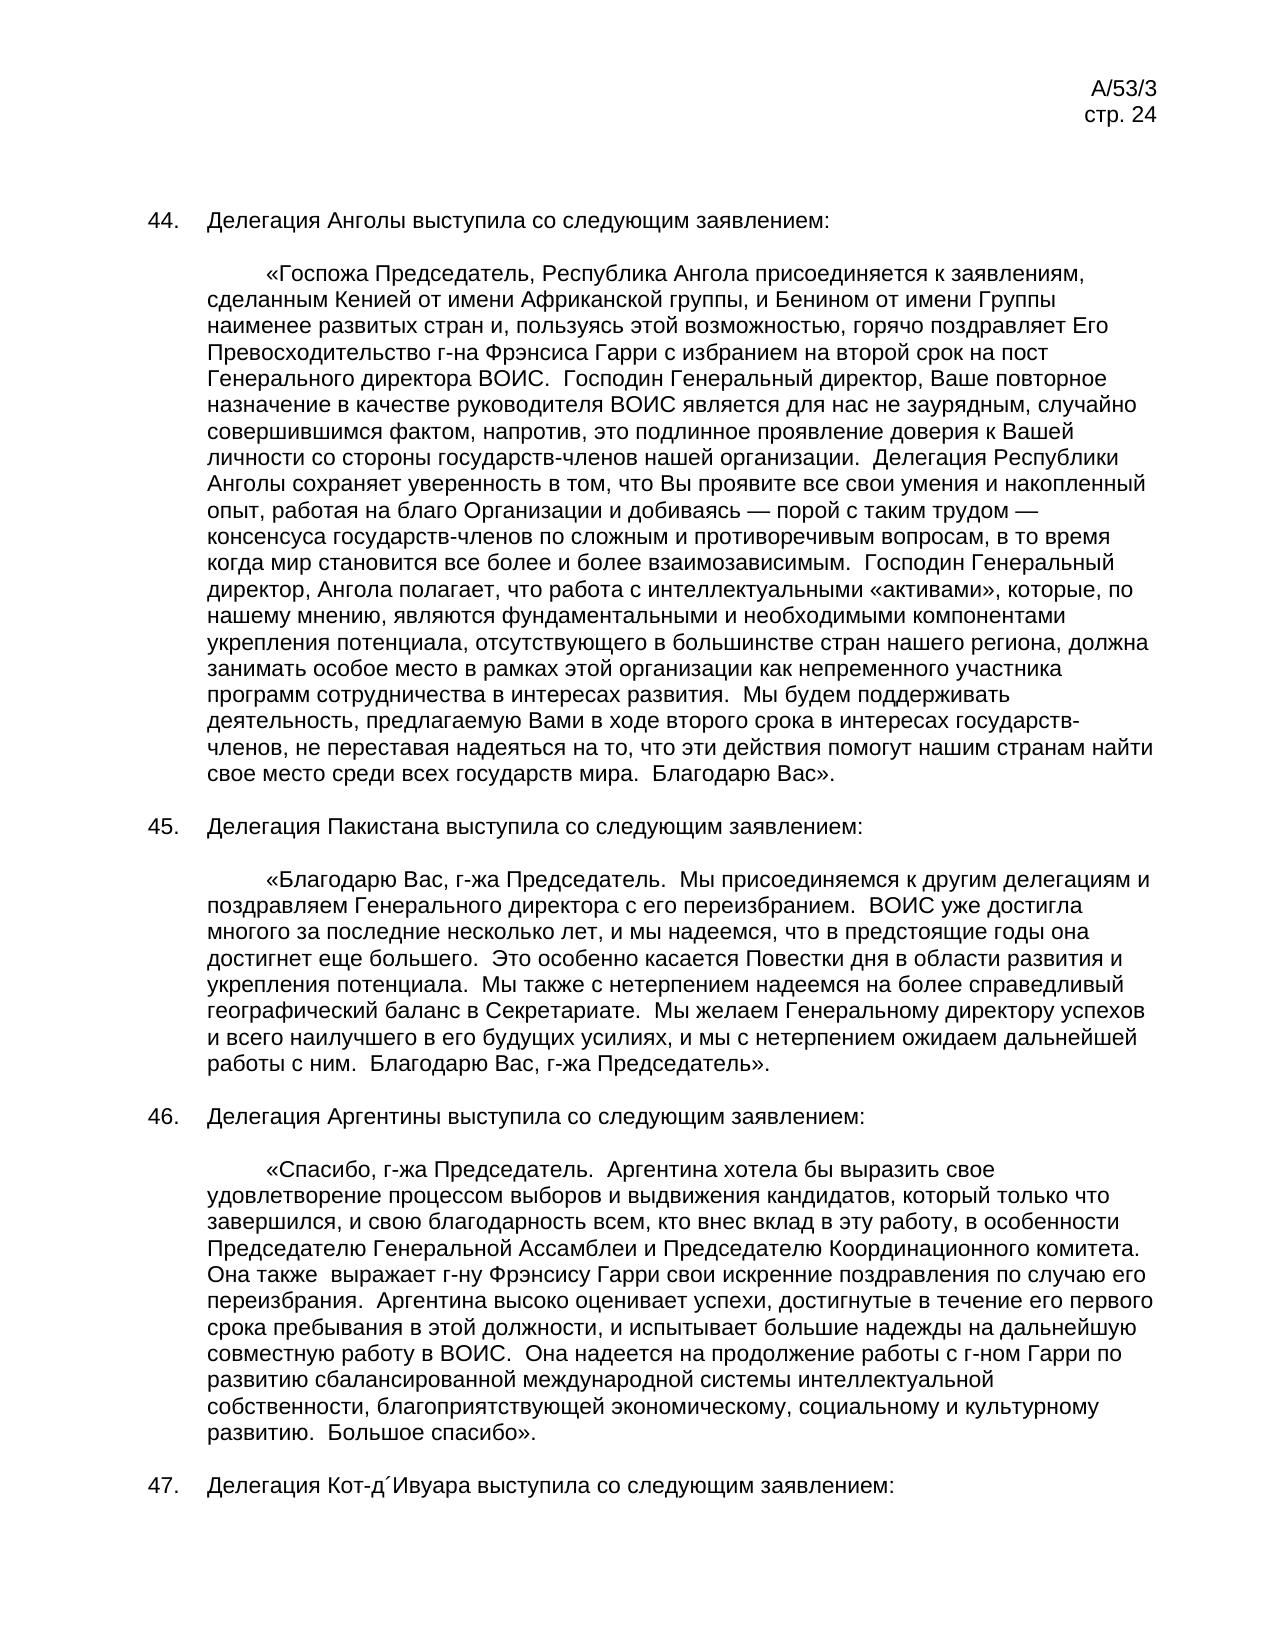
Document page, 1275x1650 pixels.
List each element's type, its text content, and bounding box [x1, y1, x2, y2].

text «Госпожа Председатель, Республика Ангола присоединяется к заявлениям, сделанным Кенией от имени Африканской группы, и Бенином от имени Группы наименее развитых стран и, пользуясь этой возможностью, горячо поздравляет Его Превосходительство г-на Фрэнсиса Гарри с избранием на второй срок на пост Генерального директора ВОИС. Господин Генеральный директор, Ваше повторное назначение в качестве руководителя ВОИС является для нас не заурядным, случайно совершившимся фактом, напротив, это подлинное проявление доверия к Вашей личности со стороны государств-членов нашей организации. Делегация Республики Анголы сохраняет уверенность в том, что Вы проявите все свои умения и накопленный опыт, работая на благо Организации и добиваясь — порой с таким трудом — консенсуса государств-членов по сложным и противоречивым вопросам, в то время когда мир становится все более и более взаимозависимым. Господин Генеральный директор, Ангола полагает, что работа с интеллектуальными «активами», которые, по нашему мнению, являются фундаментальными и необходимыми компонентами укрепления потенциала, отсутствующего в большинстве стран нашего региона, должна занимать особое место в рамках этой организации как непременного участника программ сотрудничества в интересах развития. Мы будем поддерживать деятельность, предлагаемую Вами в ходе второго срока в интересах государств-членов, не переставая надеяться на то, что эти действия помогут нашим странам найти свое место среди всех государств мира. Благодарю Вас». [207, 259, 1157, 787]
text 44. Делегация Анголы выступила со следующим заявлением: [148, 207, 1157, 233]
text 45. Делегация Пакистана выступила со следующим заявлением: [148, 813, 1157, 839]
text «Благодарю Вас, г-жа Председатель. Мы присоединяемся к другим делегациям и поздравляем Генерального директора с его переизбранием. ВОИС уже достигла многого за последние несколько лет, и мы надеемся, что в предстоящие годы она достигнет еще большего. Это особенно касается Повестки дня в области развития и укрепления потенциала. Мы также с нетерпением надеемся на более справедливый географический баланс в Секретариате. Мы желаем Генеральному директору успехов и всего наилучшего в его будущих усилиях, и мы с нетерпением ожидаем дальнейшей работы с ним. Благодарю Вас, г-жа Председатель». [207, 866, 1157, 1076]
text 46. Делегация Аргентины выступила со следующим заявлением: [148, 1103, 1157, 1129]
text 47. Делегация Кот-д´Ивуара выступила со следующим заявлением: [148, 1472, 1157, 1498]
text «Спасибо, г-жа Председатель. Аргентина хотела бы выразить свое удовлетворение процессом выборов и выдвижения кандидатов, который только что завершился, и свою благодарность всем, кто внес вклад в эту работу, в особенности Председателю Генеральной Ассамблеи и Председателю Координационного комитета. Она также выражает г-ну Фрэнсису Гарри свои искренние поздравления по случаю его переизбрания. Аргентина высоко оценивает успехи, достигнутые в течение его первого срока пребывания в этой должности, и испытывает большие надежды на дальнейшую совместную работу в ВОИС. Она надеется на продолжение работы с г-ном Гарри по развитию сбалансированной международной системы интеллектуальной собственности, благоприятствующей экономическому, социальному и культурному развитию. Большое спасибо». [207, 1156, 1157, 1445]
